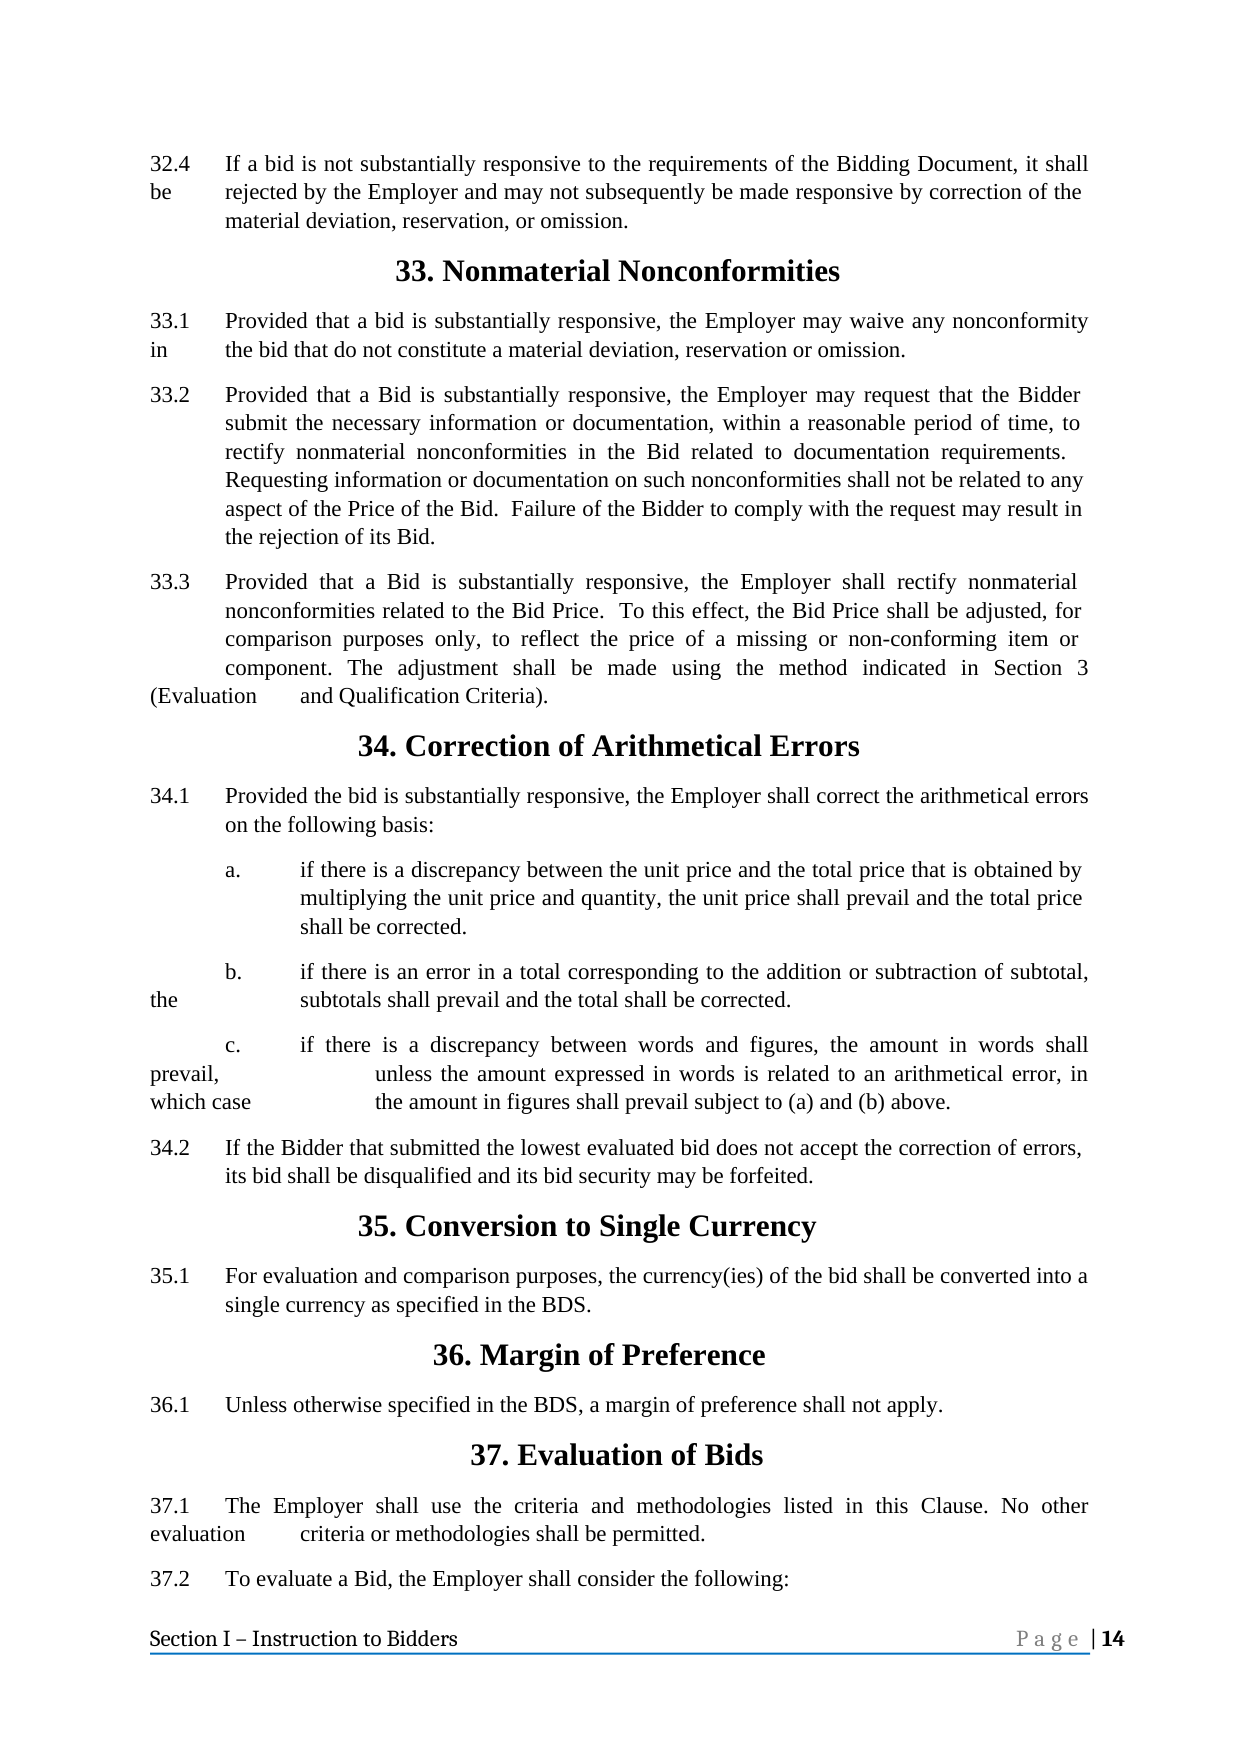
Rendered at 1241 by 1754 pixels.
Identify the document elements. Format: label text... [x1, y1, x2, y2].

text 34.1 Provided the bid is substantially responsive, the Employer shall correct the arithmetical errors on the following basis: [150, 782, 1090, 837]
text b. if there is an error in a total corresponding to the addition or subtraction of subtotal, the subtotals shall prevail and the total shall be corrected. [150, 958, 1090, 1013]
text 37.1 The Employer shall use the criteria and methodologies listed in this Clause. No other evaluation criteria or methodologies shall be permitted. [150, 1492, 1090, 1547]
text 34.2 If the Bidder that submitted the lowest evaluated bid does not accept the correction of errors, its bid shall be disqualified and its bid security may be forfeited. [150, 1133, 1090, 1188]
text 32.4 If a bid is not substantially responsive to the requirements of the Bidding Document, it shall be rejected by the Employer and may not subsequently be made responsive by correction of the material deviation, reservation, or omission. [150, 150, 1090, 233]
subtitle Nonmaterial Nonconformities [150, 252, 1090, 288]
subtitle Conversion to Single Currency [150, 1207, 1090, 1243]
text 33.1 Provided that a bid is substantially responsive, the Employer may waive any nonconformity in the bid that do not constitute a material deviation, reservation or omission. [150, 307, 1090, 362]
text 33.2 Provided that a Bid is substantially responsive, the Employer may request that the Bidder submit the necessary information or documentation, within a reasonable period of time, to rectify nonmaterial nonconformities in the Bid related to documentation requirements. Requesting information or documentation on such nonconformities shall not be related to any aspect of the Price of the Bid. Failure of the Bidder to comply with the request may result in the rejection of its Bid. [150, 381, 1090, 549]
subtitle Margin of Preference [150, 1336, 1090, 1372]
subtitle Evaluation of Bids [150, 1437, 1090, 1472]
text 33.3 Provided that a Bid is substantially responsive, the Employer shall rectify nonmaterial nonconformities related to the Bid Price. To this effect, the Bid Price shall be adjusted, for comparison purposes only, to reflect the price of a missing or non-conforming item or component. The adjustment shall be made using the method indicated in Section 3 (Evaluation and Qualification Criteria). [150, 568, 1090, 708]
subtitle Correction of Arithmetical Errors [150, 727, 1090, 763]
text 37.2 To evaluate a Bid, the Employer shall consider the following: [150, 1566, 1090, 1592]
text 36.1 Unless otherwise specified in the BDS, a margin of preference shall not apply. [150, 1391, 1090, 1418]
text 35.1 For evaluation and comparison purposes, the currency(ies) of the bid shall be converted into a single currency as specified in the BDS. [150, 1262, 1090, 1317]
text a. if there is a discrepancy between the unit price and the total price that is obtained by multiplying the unit price and quantity, the unit price shall prevail and the total price shall be corrected. [150, 856, 1090, 939]
text c. if there is a discrepancy between words and figures, the amount in words shall prevail, unless the amount expressed in words is related to an arithmetical error, in which case the amount in figures shall prevail subject to (a) and (b) above. [150, 1032, 1090, 1115]
